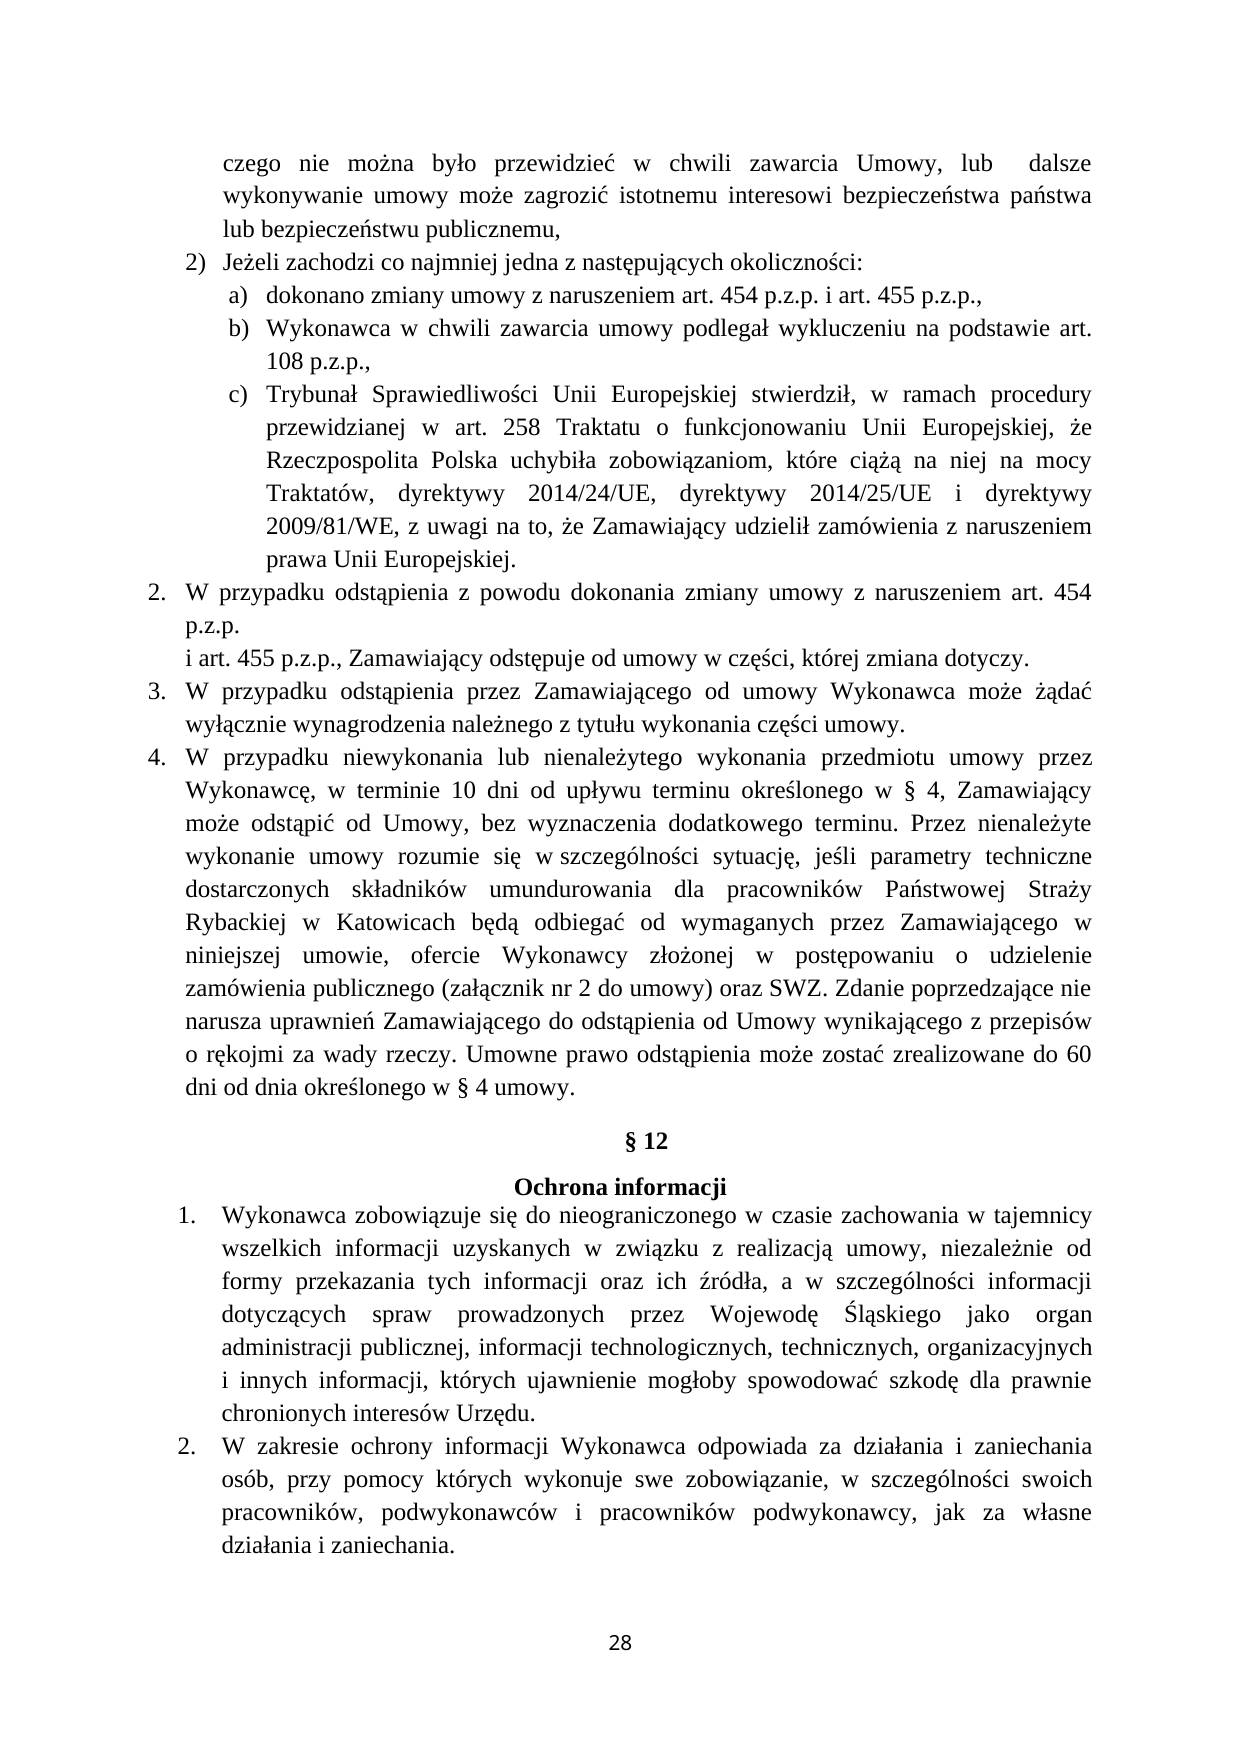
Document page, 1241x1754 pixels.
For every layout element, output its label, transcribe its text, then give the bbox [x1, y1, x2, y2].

list dokonano zmiany umowy z naruszeniem art. 454 p.z.p. i art. 455 p.z.p., [228, 280, 1093, 308]
text § 12 [185, 1126, 1107, 1155]
list Wykonawca w chwili zawarcia umowy podlegał wykluczeniu na podstawie art. 108 p.z.p., [228, 313, 1093, 374]
list W przypadku odstąpienia z powodu dokonania zmiany umowy z naruszeniem art. 454 p.z.p. i art. 455 p.z.p., Zamawiający odstępuje od umowy w części, której zmiana dotyczy. [148, 577, 1093, 672]
list Jeżeli zachodzi co najmniej jedna z następujących okoliczności: [185, 247, 1093, 275]
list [185, 148, 1093, 242]
list W przypadku niewykonania lub nienależytego wykonania przedmiotu umowy przez Wykonawcę, w terminie 10 dni od upływu terminu określonego w § 4, Zamawiający może odstąpić od Umowy, bez wyznaczenia dodatkowego terminu. Przez nienależyte wykonanie umowy rozumie się w szczególności sytuację, jeśli parametry techniczne dostarczonych składników umundurowania dla pracowników Państwowej Straży Rybackiej w Katowicach będą odbiegać od wymaganych przez Zamawiającego w niniejszej umowie, ofercie Wykonawcy złożonej w postępowaniu o udzielenie zamówienia publicznego (załącznik nr 2 do umowy) oraz SWZ. Zdanie poprzedzające nie narusza uprawnień Zamawiającego do odstąpienia od Umowy wynikającego z przepisów o rękojmi za wady rzeczy. Umowne prawo odstąpienia może zostać zrealizowane do 60 dni od dnia określonego w § 4 umowy. [148, 742, 1093, 1101]
list W przypadku odstąpienia przez Zamawiającego od umowy Wykonawca może żądać wyłącznie wynagrodzenia należnego z tytułu wykonania części umowy. [148, 676, 1093, 738]
list Ochrona informacji [148, 1172, 1093, 1200]
list Wykonawca zobowiązuje się do nieograniczonego w czasie zachowania w tajemnicy wszelkich informacji uzyskanych w związku z realizacją umowy, niezależnie od formy przekazania tych informacji oraz ich źródła, a w szczególności informacji dotyczących spraw prowadzonych przez Wojewodę Śląskiego jako organ administracji publicznej, informacji technologicznych, technicznych, organizacyjnych i innych informacji, których ujawnienie mogłoby spowodować szkodę dla prawnie chronionych interesów Urzędu. [177, 1200, 1093, 1427]
list W zakresie ochrony informacji Wykonawca odpowiada za działania i zaniechania osób, przy pomocy których wykonuje swe zobowiązanie, w szczególności swoich pracowników, podwykonawców i pracowników podwykonawcy, jak za własne działania i zaniechania. [177, 1431, 1093, 1559]
list Trybunał Sprawiedliwości Unii Europejskiej stwierdził, w ramach procedury przewidzianej w art. 258 Traktatu o funkcjonowaniu Unii Europejskiej, że Rzeczpospolita Polska uchybiła zobowiązaniom, które ciążą na niej na mocy Traktatów, dyrektywy 2014/24/UE, dyrektywy 2014/25/UE i dyrektywy 2009/81/WE, z uwagi na to, że Zamawiający udzielił zamówienia z naruszeniem prawa Unii Europejskiej. [228, 379, 1093, 573]
